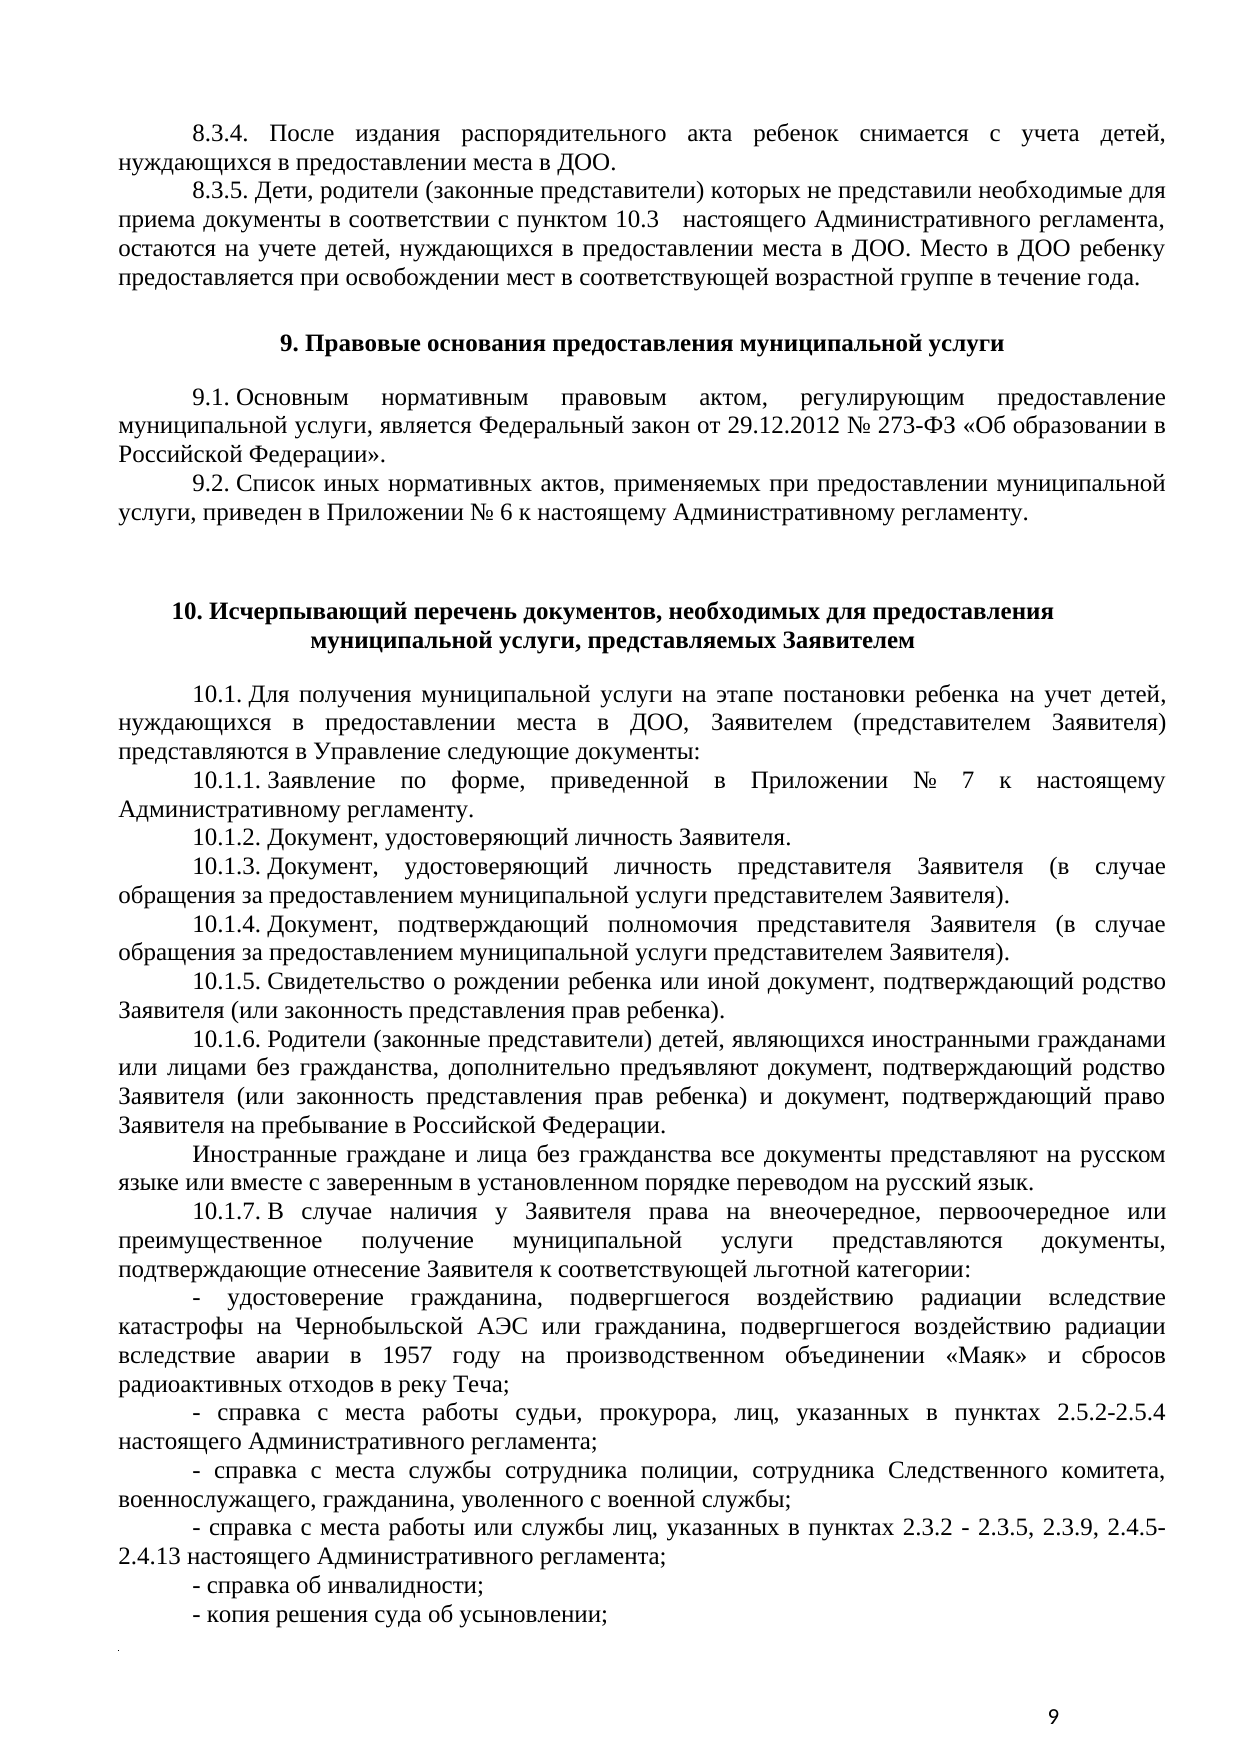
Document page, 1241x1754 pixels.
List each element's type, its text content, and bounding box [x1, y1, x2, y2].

text - справка с места работы судьи, прокурора, лиц, указанных в пунктах 2.5.2-2.5.4 настоящего Административного регламента; [118, 1397, 1167, 1455]
text - удостоверение гражданина, подвергшегося воздействию радиации вследствие катастрофы на Чернобыльской АЭС или гражданина, подвергшегося воздействию радиации вследствие аварии в 1957 году на производственном объединении «Маяк» и сбросов радиоактивных отходов в реку Теча; [118, 1282, 1167, 1397]
text Иностранные граждане и лица без гражданства все документы представляют на русском языке или вместе с заверенным в установленном порядке переводом на русский язык. [118, 1139, 1167, 1196]
text 10.1.3. Документ, удостоверяющий личность представителя Заявителя (в случае обращения за предоставлением муниципальной услуги представителем Заявителя). [118, 851, 1167, 909]
text - справка об инвалидности; [118, 1570, 1167, 1599]
text 10.1.5. Свидетельство о рождении ребенка или иной документ, подтверждающий родство Заявителя (или законность представления прав ребенка). [118, 966, 1167, 1024]
text - копия решения суда об усыновлении; [118, 1599, 1167, 1627]
text 10.1. Для получения муниципальной услуги на этапе постановки ребенка на учет детей, нуждающихся в предоставлении места в ДОО, Заявителем (представителем Заявителя) представляются в Управление следующие документы: [118, 679, 1167, 765]
text 10.1.4. Документ, подтверждающий полномочия представителя Заявителя (в случае обращения за предоставлением муниципальной услуги представителем Заявителя). [118, 909, 1167, 966]
text 8.3.5. Дети, родители (законные представители) которых не представили необходимые для приема документы в соответствии с пунктом 10.3 настоящего Административного регламента, остаются на учете детей, нуждающихся в предоставлении места в ДОО. Место в ДОО ребенку предоставляется при освобождении мест в соответствующей возрастной группе в течение года. [118, 176, 1167, 291]
text 10.1.6. Родители (законные представители) детей, являющихся иностранными гражданами или лицами без гражданства, дополнительно предъявляют документ, подтверждающий родство Заявителя (или законность представления прав ребенка) и документ, подтверждающий право Заявителя на пребывание в Российской Федерации. [118, 1024, 1167, 1139]
text 10.1.2. Документ, удостоверяющий личность Заявителя. [118, 822, 1167, 851]
text 9.1. Основным нормативным правовым актом, регулирующим предоставление муниципальной услуги, является Федеральный закон от 29.12.2012 № 273-ФЗ «Об образовании в Российской Федерации». [118, 382, 1167, 468]
text 10.1.1. Заявление по форме, приведенной в Приложении № 7 к настоящему Административному регламенту. [118, 765, 1167, 822]
text 10.1.7. В случае наличия у Заявителя права на внеочередное, первоочередное или преимущественное получение муниципальной услуги представляются документы, подтверждающие отнесение Заявителя к соответствующей льготной категории: [118, 1196, 1167, 1282]
text 9.2. Список иных нормативных актов, применяемых при предоставлении муниципальной услуги, приведен в Приложении № 6 к настоящему Административному регламенту. [118, 468, 1167, 526]
text - справка с места службы сотрудника полиции, сотрудника Следственного комитета, военнослужащего, гражданина, уволенного с военной службы; [118, 1455, 1167, 1512]
text - справка с места работы или службы лиц, указанных в пунктах 2.3.2 - 2.3.5, 2.3.9, 2.4.5-2.4.13 настоящего Административного регламента; [118, 1512, 1167, 1570]
text 10. Исчерпывающий перечень документов, необходимых для предоставления муниципальной услуги, представляемых Заявителем [118, 596, 1107, 654]
text 9. Правовые основания предоставления муниципальной услуги [118, 328, 1167, 357]
text 8.3.4. После издания распорядительного акта ребенок снимается с учета детей, нуждающихся в предоставлении места в ДОО. [118, 118, 1167, 176]
